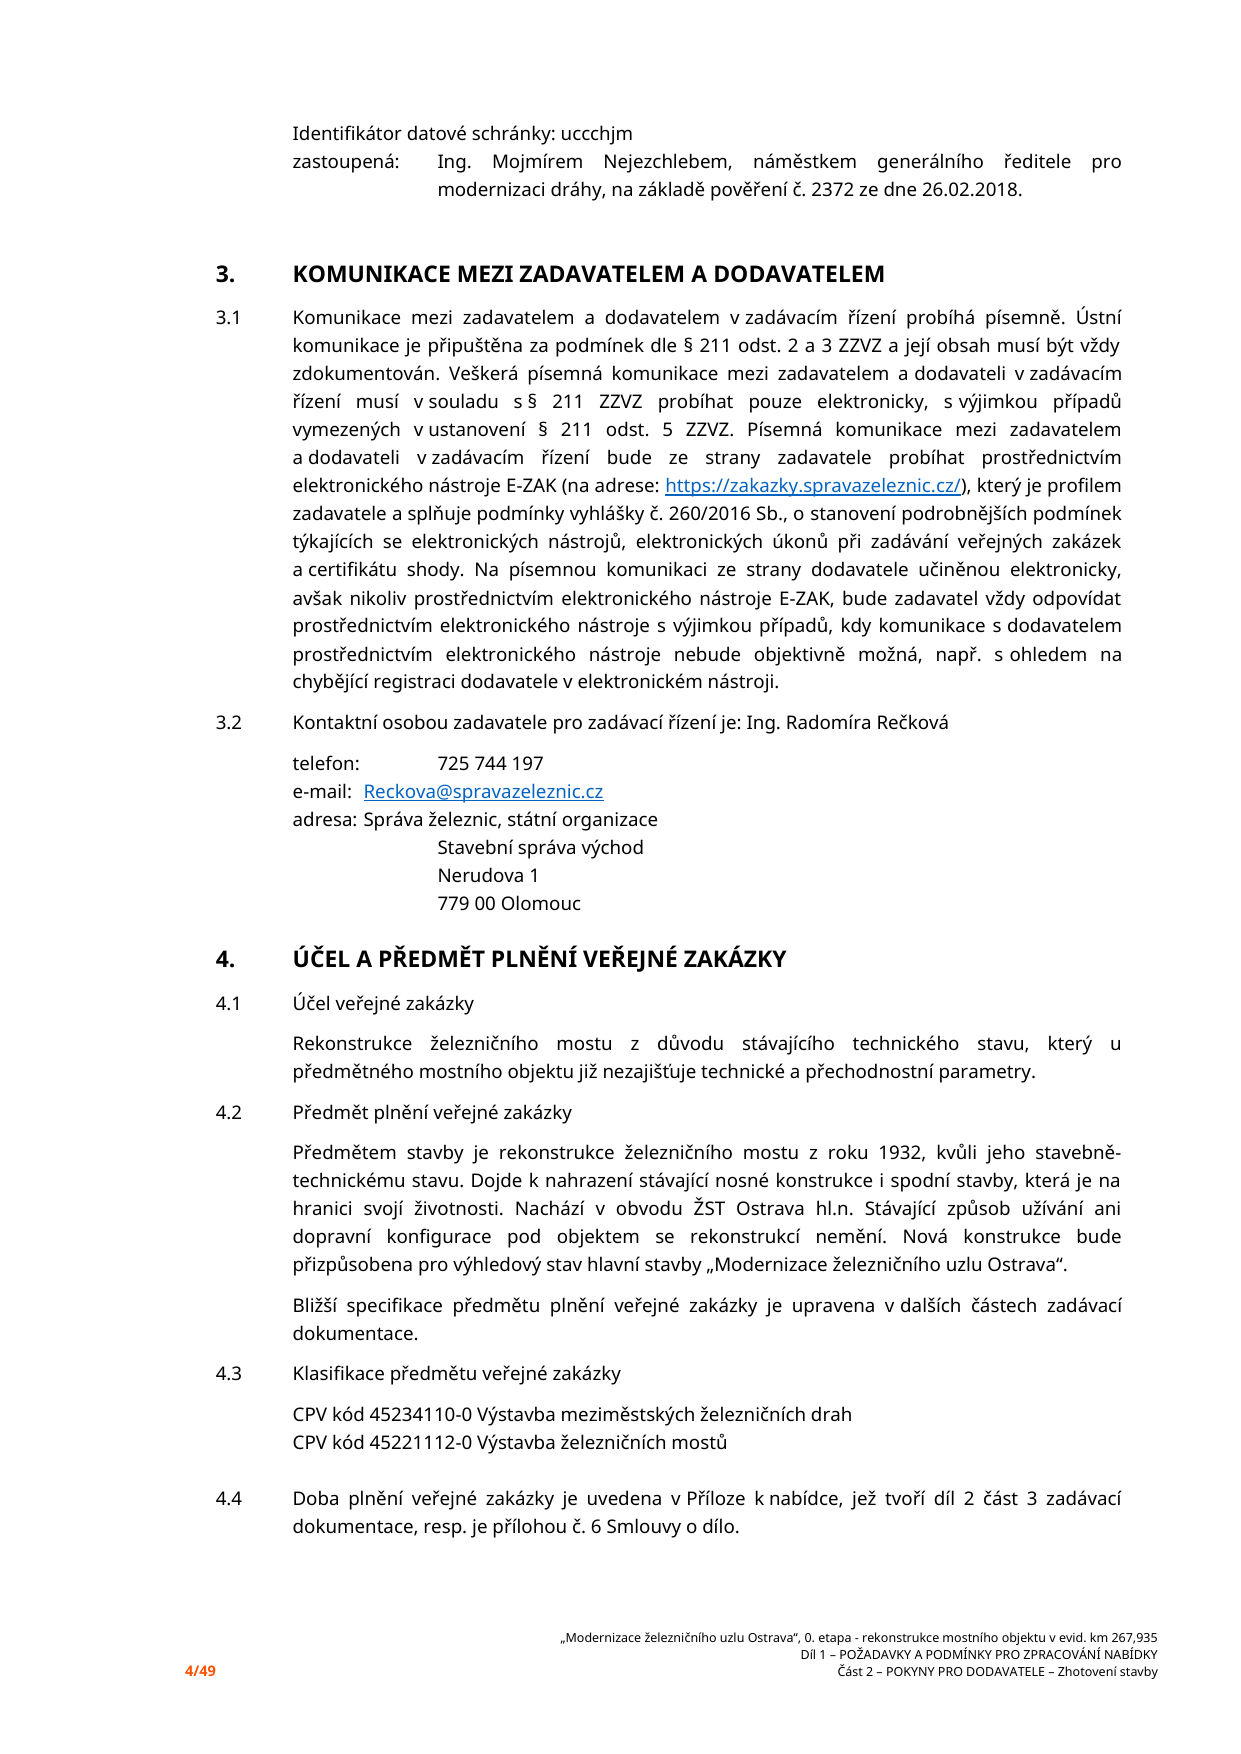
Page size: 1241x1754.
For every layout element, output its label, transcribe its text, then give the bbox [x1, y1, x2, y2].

text Bližší specifikace předmětu plnění veřejné zakázky je upravena v dalších částech zadávací dokumentace. [292, 1292, 1122, 1346]
text adresa: Správa železnic, státní organizace [292, 806, 1122, 831]
text CPV kód 45221112-0 Výstavba železničních mostů [292, 1429, 1122, 1455]
text Předmět plnění veřejné zakázky [216, 1099, 1122, 1124]
text Nerudova 1 [366, 862, 1122, 887]
text e-mail: Reckova@spravazeleznic.cz [292, 778, 1122, 803]
text Identifikátor datové schránky: uccchjm [292, 121, 1122, 146]
text Stavební správa východ [366, 834, 1122, 859]
text Klasifikace předmětu veřejné zakázky [216, 1361, 1122, 1386]
text Kontaktní osobou zadavatele pro zadávací řízení je: Ing. Radomíra Rečková [216, 709, 1122, 735]
text zastoupená: Ing. Mojmírem Nejezchlebem, náměstkem generálního ředitele pro modernizaci dráhy, na základě pověření č. 2372 ze dne 26.02.2018. [292, 149, 1122, 202]
text Doba plnění veřejné zakázky je uvedena v Příloze k nabídce, jež tvoří díl 2 část 3 zadávací dokumentace, resp. je přílohou č. 6 Smlouvy o dílo. [216, 1485, 1122, 1539]
text ÚČEL a PŘEDMĚT PLNĚNÍ VEŘEJNÉ ZAKÁZKY [216, 943, 1122, 974]
text KOMUNIKACE MEZI ZADAVATELEM a DODAVATELEM [216, 258, 1122, 289]
text CPV kód 45234110-0 Výstavba meziměstských železničních drah [292, 1401, 1122, 1427]
text telefon: 725 744 197 [292, 750, 1122, 775]
text Rekonstrukce železničního mostu z důvodu stávajícího technického stavu, který u předmětného mostního objektu již nezajišťuje technické a přechodnostní parametry. [292, 1030, 1122, 1084]
text 779 00 Olomouc [366, 890, 1122, 916]
text Komunikace mezi zadavatelem a dodavatelem v zadávacím řízení probíhá písemně. Ústní komunikace je připuštěna za podmínek dle § 211 odst. 2 a 3 ZZVZ a její obsah musí být vždy zdokumentován. Veškerá písemná komunikace mezi zadavatelem a dodavateli v zadávacím řízení musí v souladu s § 211 ZZVZ probíhat pouze elektronicky, s výjimkou případů vymezených v ustanovení § 211 odst. 5 ZZVZ. Písemná komunikace mezi zadavatelem a dodavateli v zadávacím řízení bude ze strany zadavatele probíhat prostřednictvím elektronického nástroje E-ZAK (na adrese: https://zakazky.spravazeleznic.cz/), který je profilem zadavatele a splňuje podmínky vyhlášky č. 260/2016 Sb., o stanovení podrobnějších podmínek týkajících se elektronických nástrojů, elektronických úkonů při zadávání veřejných zakázek a certifikátu shody. Na písemnou komunikaci ze strany dodavatele učiněnou elektronicky, avšak nikoliv prostřednictvím elektronického nástroje E-ZAK, bude zadavatel vždy odpovídat prostřednictvím elektronického nástroje s výjimkou případů, kdy komunikace s dodavatelem prostřednictvím elektronického nástroje nebude objektivně možná, např. s ohledem na chybějící registraci dodavatele v elektronickém nástroji. [216, 304, 1122, 694]
text Účel veřejné zakázky [216, 990, 1122, 1015]
text Předmětem stavby je rekonstrukce železničního mostu z roku 1932, kvůli jeho stavebně-technickému stavu. Dojde k nahrazení stávající nosné konstrukce i spodní stavby, která je na hranici svojí životnosti. Nachází v obvodu ŽST Ostrava hl.n. Stávající způsob užívání ani dopravní konfigurace pod objektem se rekonstrukcí nemění. Nová konstrukce bude přizpůsobena pro výhledový stav hlavní stavby „Modernizace železničního uzlu Ostrava“. [292, 1139, 1122, 1277]
